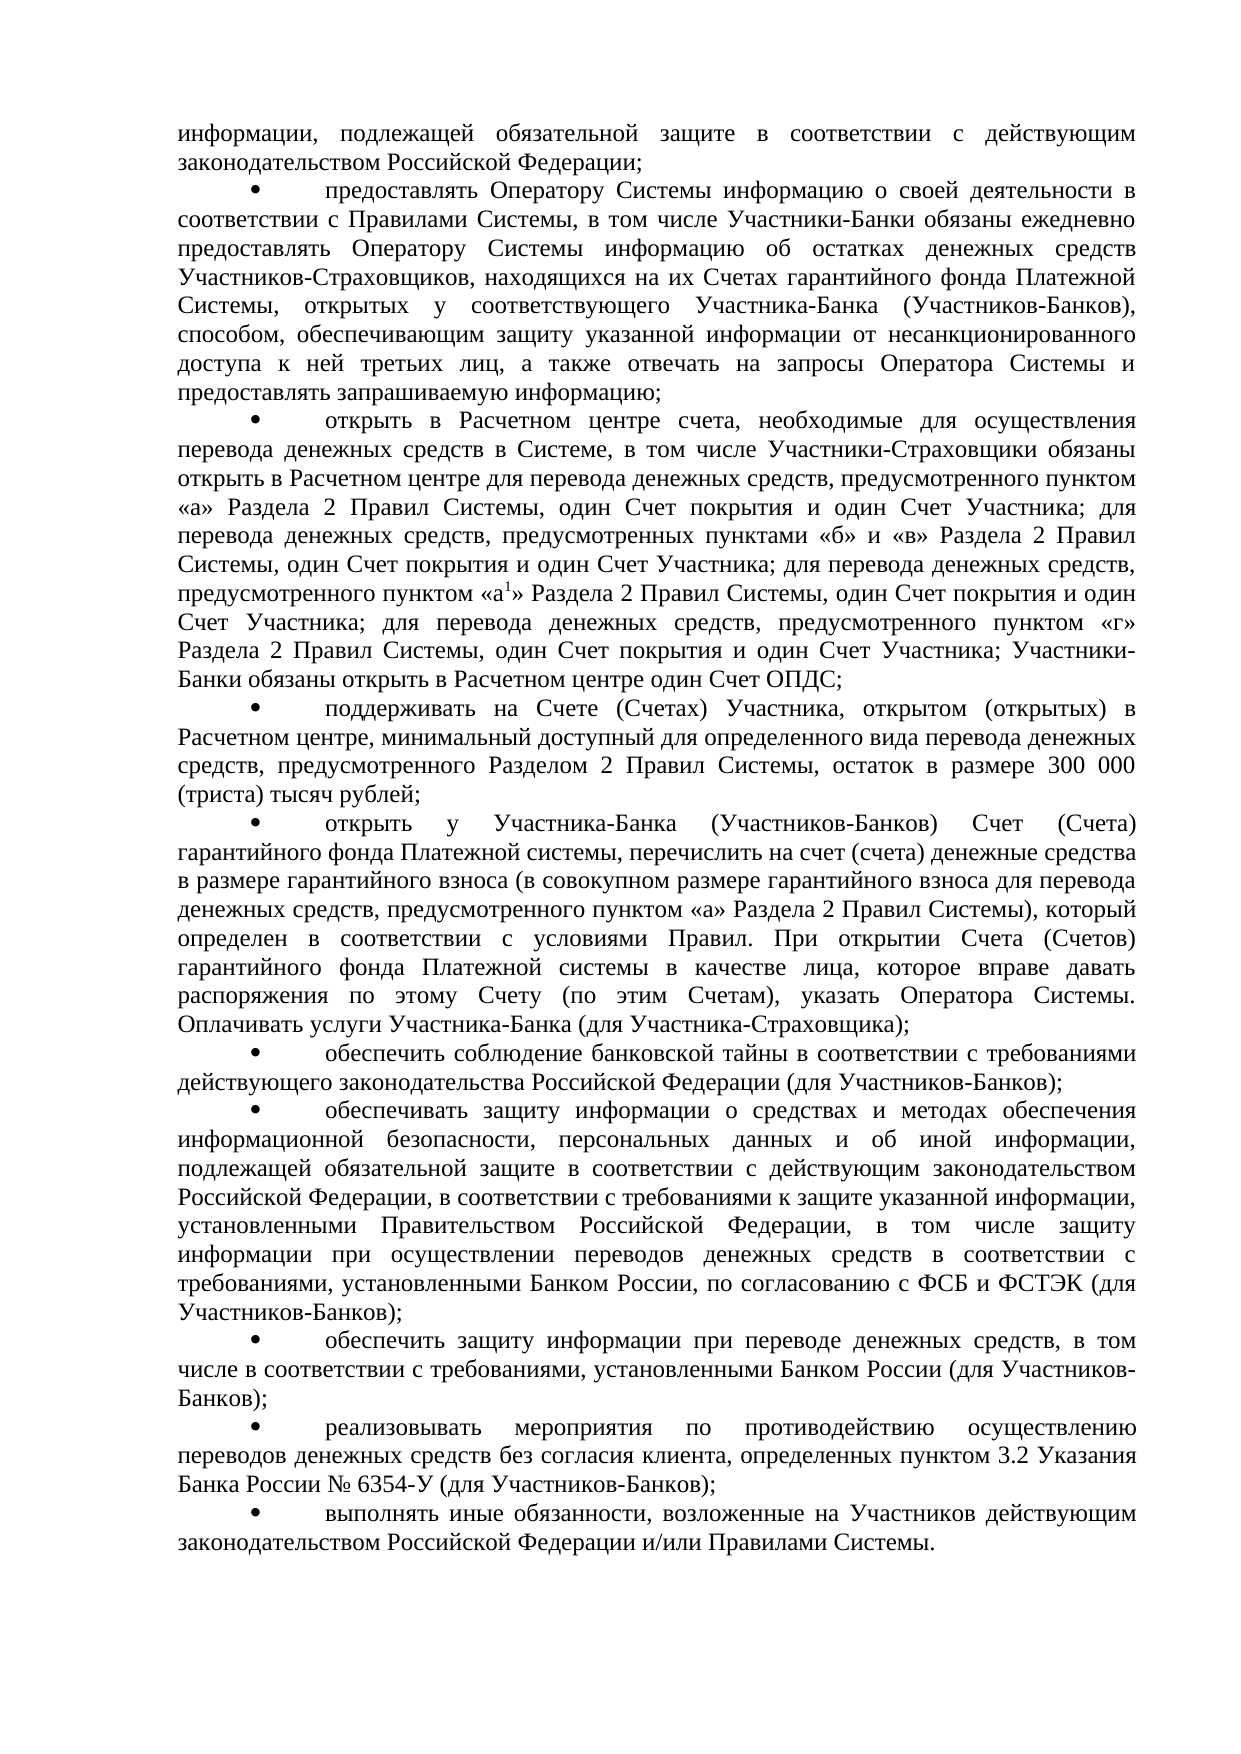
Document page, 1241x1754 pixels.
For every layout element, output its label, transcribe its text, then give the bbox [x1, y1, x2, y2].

list обеспечить соблюдение банковской тайны в соответствии с требованиями действующего законодательства Российской Федерации (для Участников-Банков); [177, 1038, 1137, 1096]
list реализовывать мероприятия по противодействию осуществлению переводов денежных средств без согласия клиента, определенных пунктом 3.2 Указания Банка России № 6354-У (для Участников-Банков); [177, 1412, 1137, 1498]
list предоставлять Оператору Системы информацию о своей деятельности в соответствии с Правилами Системы, в том числе Участники-Банки обязаны ежедневно предоставлять Оператору Системы информацию об остатках денежных средств Участников-Страховщиков, находящихся на их Счетах гарантийного фонда Платежной Системы, открытых у соответствующего Участника-Банка (Участников-Банков), способом, обеспечивающим защиту указанной информации от несанкционированного доступа к ней третьих лиц, а также отвечать на запросы Оператора Системы и предоставлять запрашиваемую информацию; [177, 176, 1137, 406]
list выполнять иные обязанности, возложенные на Участников действующим законодательством Российской Федерации и/или Правилами Системы. [177, 1498, 1137, 1556]
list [177, 118, 1137, 176]
list поддерживать на Счете (Счетах) Участника, открытом (открытых) в Расчетном центре, минимальный доступный для определенного вида перевода денежных средств, предусмотренного Разделом 2 Правил Системы, остаток в размере 300 000 (триста) тысяч рублей; [177, 693, 1137, 808]
list обеспечить защиту информации при переводе денежных средств, в том числе в соответствии с требованиями, установленными Банком России (для Участников-Банков); [177, 1326, 1137, 1412]
list открыть у Участника-Банка (Участников-Банков) Счет (Счета) гарантийного фонда Платежной системы, перечислить на счет (счета) денежные средства в размере гарантийного взноса (в совокупном размере гарантийного взноса для перевода денежных средств, предусмотренного пунктом «а» Раздела 2 Правил Системы), который определен в соответствии с условиями Правил. При открытии Счета (Счетов) гарантийного фонда Платежной системы в качестве лица, которое вправе давать распоряжения по этому Счету (по этим Счетам), указать Оператора Системы. Оплачивать услуги Участника-Банка (для Участника-Страховщика); [177, 808, 1137, 1038]
list открыть в Расчетном центре счета, необходимые для осуществления перевода денежных средств в Системе, в том числе Участники-Страховщики обязаны открыть в Расчетном центре для перевода денежных средств, предусмотренного пунктом «а» Раздела 2 Правил Системы, один Счет покрытия и один Счет Участника; для перевода денежных средств, предусмотренных пунктами «б» и «в» Раздела 2 Правил Системы, один Счет покрытия и один Счет Участника; для перевода денежных средств, предусмотренного пунктом «а1» Раздела 2 Правил Системы, один Счет покрытия и один Счет Участника; для перевода денежных средств, предусмотренного пунктом «г» Раздела 2 Правил Системы, один Счет покрытия и один Счет Участника; Участники-Банки обязаны открыть в Расчетном центре один Счет ОПДС; [177, 406, 1137, 693]
list обеспечивать защиту информации о средствах и методах обеспечения информационной безопасности, персональных данных и об иной информации, подлежащей обязательной защите в соответствии с действующим законодательством Российской Федерации, в соответствии с требованиями к защите указанной информации, установленными Правительством Российской Федерации, в том числе защиту информации при осуществлении переводов денежных средств в соответствии с требованиями, установленными Банком России, по согласованию с ФСБ и ФСТЭК (для Участников-Банков); [177, 1096, 1137, 1326]
